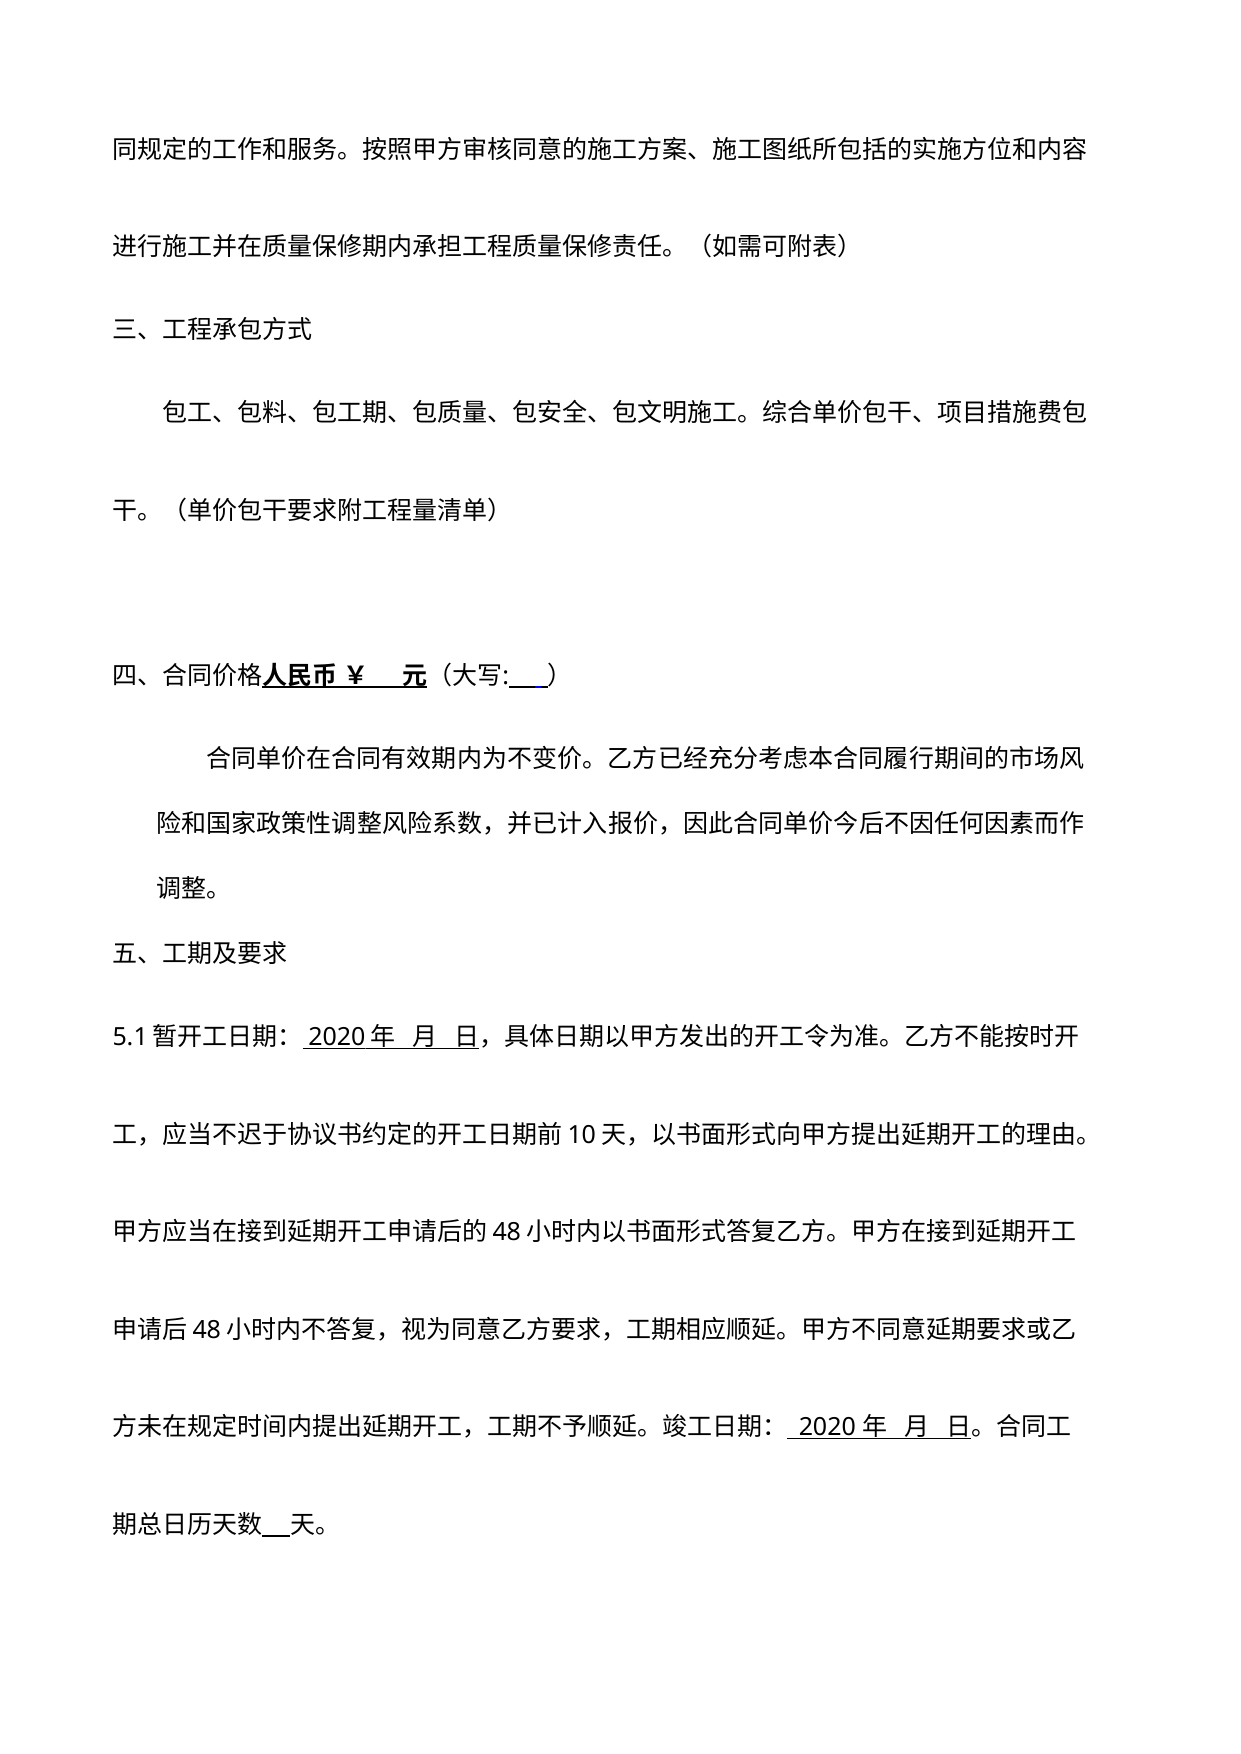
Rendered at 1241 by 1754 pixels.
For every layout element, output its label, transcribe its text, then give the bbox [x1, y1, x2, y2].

text 四、合同价格人民币 ￥ 元（大写: ） [112, 641, 1087, 706]
text 5.1暂开工日期： 2020年 月 日，具体日期以甲方发出的开工令为准。乙方不能按时开工，应当不迟于协议书约定的开工日期前10天，以书面形式向甲方提出延期开工的理由。甲方应当在接到延期开工申请后的48小时内以书面形式答复乙方。甲方在接到延期开工申请后48小时内不答复，视为同意乙方要求，工期相应顺延。甲方不同意延期要求或乙方未在规定时间内提出延期开工，工期不予顺延。竣工日期： 2020 年 月 日。合同工期总日历天数 天。 [112, 1002, 1087, 1555]
text 三、工程承包方式 [112, 295, 1087, 360]
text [112, 115, 1087, 277]
text 合同单价在合同有效期内为不变价。乙方已经充分考虑本合同履行期间的市场风险和国家政策性调整风险系数，并已计入报价，因此合同单价今后不因任何因素而作调整。 [156, 724, 1087, 919]
text 包工、包料、包工期、包质量、包安全、包文明施工。综合单价包干、项目措施费包干。（单价包干要求附工程量清单） [112, 378, 1087, 541]
text 五、工期及要求 [112, 919, 1087, 984]
